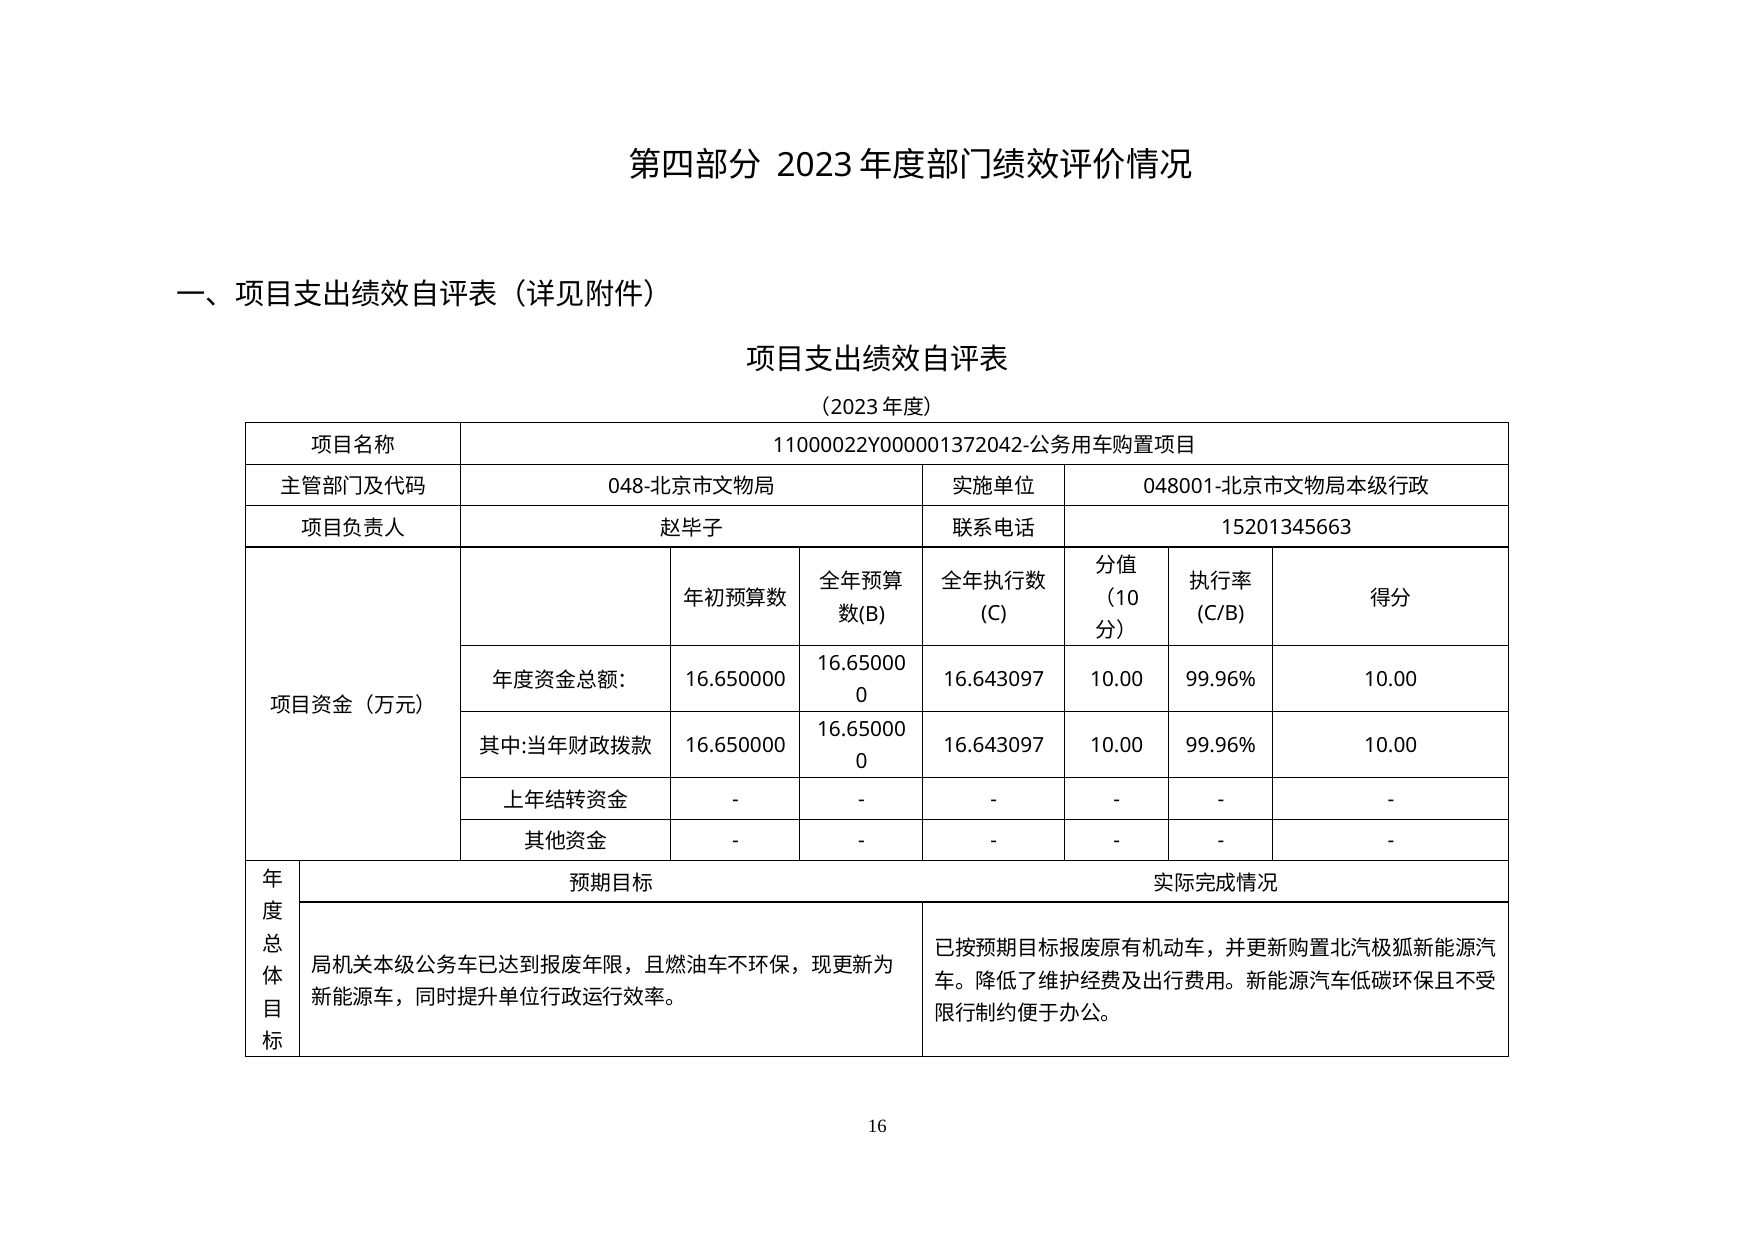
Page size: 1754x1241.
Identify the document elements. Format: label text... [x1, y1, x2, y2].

table_cell 全年预算数(B) [800, 548, 922, 645]
table_cell - [923, 820, 1064, 860]
table_cell 10.00 [1273, 646, 1508, 711]
table_cell 11000022Y000001372042-公务用车购置项目 [461, 423, 1508, 463]
table_cell 10.00 [1065, 646, 1168, 711]
table_cell 10.00 [1273, 712, 1508, 777]
text 第四部分 2023年度部门绩效评价情况 [118, 129, 1636, 194]
table_cell 全年执行数(C) [923, 548, 1064, 645]
table_cell 局机关本级公务车已达到报废年限，且燃油车不环保，现更新为新能源车，同时提升单位行政运行效率。 [300, 903, 922, 1056]
table_cell 联系电话 [923, 506, 1064, 546]
table_cell 年度总体目标 [246, 861, 299, 1056]
table_cell - [1169, 820, 1272, 860]
table_cell - [671, 820, 799, 860]
table_header 项目支出绩效自评表 [246, 324, 1508, 389]
table_cell （2023年度） [246, 389, 1508, 422]
table_cell [461, 548, 670, 645]
table_cell 实施单位 [923, 465, 1064, 505]
table_cell 分值（10分） [1065, 548, 1168, 645]
table_cell - [1273, 778, 1508, 818]
table_cell 10.00 [1065, 712, 1168, 777]
table_cell 048-北京市文物局 [461, 465, 922, 505]
table_cell 16.650000 [800, 646, 922, 711]
table_cell 得分 [1273, 548, 1508, 645]
table_cell 项目名称 [246, 423, 460, 463]
table_cell 99.96% [1169, 646, 1272, 711]
table_cell 赵毕子 [461, 506, 922, 546]
table_cell 16.650000 [671, 646, 799, 711]
table_cell - [800, 820, 922, 860]
table_cell 年初预算数 [671, 548, 799, 645]
table_cell 99.96% [1169, 712, 1272, 777]
table_cell - [1273, 820, 1508, 860]
table_cell 16.643097 [923, 712, 1064, 777]
table_cell - [1169, 778, 1272, 818]
table_cell 年度资金总额： [461, 646, 670, 711]
table_cell 执行率(C/B) [1169, 548, 1272, 645]
table_cell 16.643097 [923, 646, 1064, 711]
table_cell - [671, 778, 799, 818]
table_cell 其他资金 [461, 820, 670, 860]
table_cell - [800, 778, 922, 818]
table_cell - [1065, 778, 1168, 818]
table_cell 主管部门及代码 [246, 465, 460, 505]
table_cell 其中:当年财政拨款 [461, 712, 670, 777]
text 一、项目支出绩效自评表（详见附件） [118, 259, 1636, 324]
table_cell - [1065, 820, 1168, 860]
table_cell 项目负责人 [246, 506, 460, 546]
table_cell 048001-北京市文物局本级行政 [1065, 465, 1508, 505]
table_cell 实际完成情况 [923, 861, 1508, 901]
table_cell - [923, 778, 1064, 818]
table_cell 预期目标 [300, 861, 923, 901]
table_cell 16.650000 [800, 712, 922, 777]
table_cell 已按预期目标报废原有机动车，并更新购置北汽极狐新能源汽车。降低了维护经费及出行费用。新能源汽车低碳环保且不受限行制约便于办公。 [923, 903, 1508, 1056]
table_cell 15201345663 [1065, 506, 1508, 546]
table_cell 16.650000 [671, 712, 799, 777]
table_cell 项目资金（万元） [246, 548, 460, 860]
table_cell 上年结转资金 [461, 778, 670, 818]
